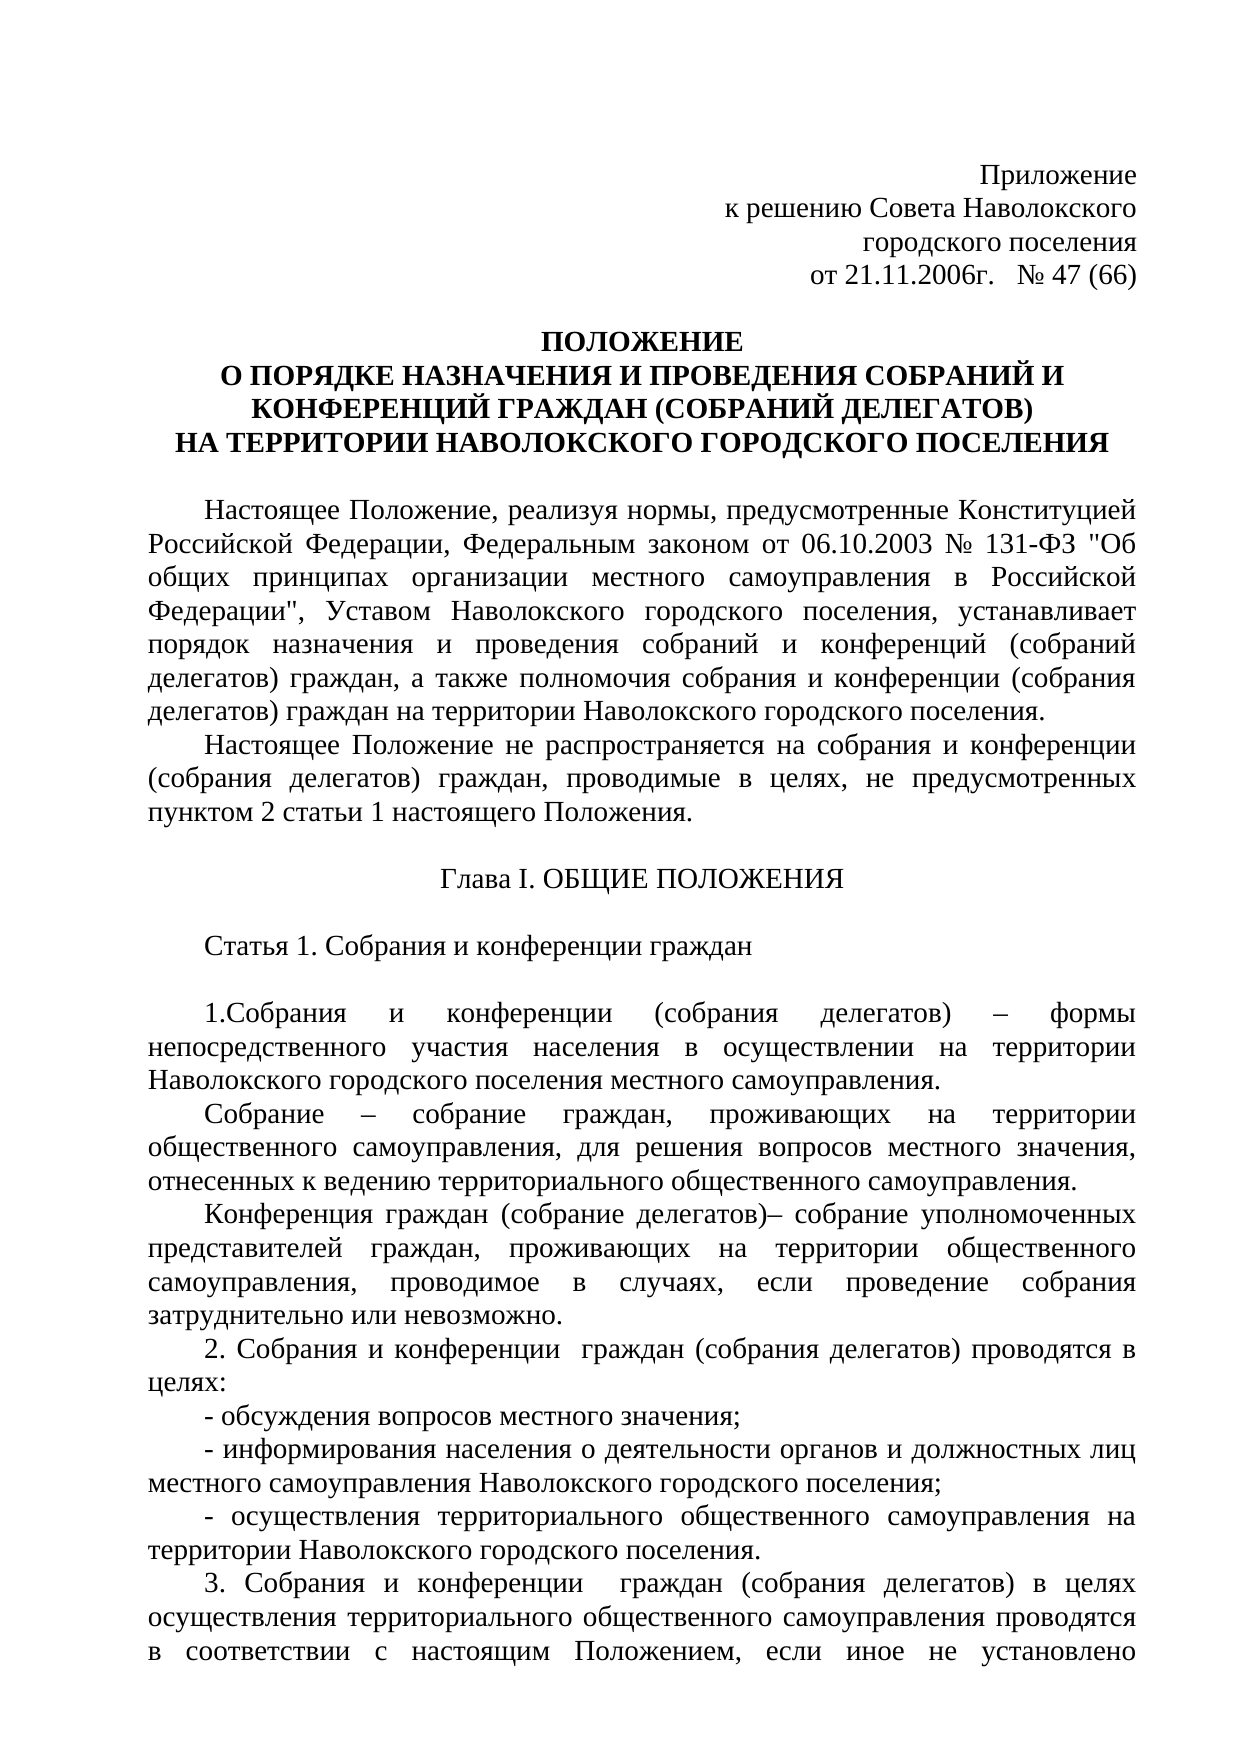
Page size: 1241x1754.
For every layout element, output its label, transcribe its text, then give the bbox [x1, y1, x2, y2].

text - информирования населения о деятельности органов и должностных лиц местного самоуправления Наволокского городского поселения; [148, 1431, 1137, 1498]
text 2. Собрания и конференции граждан (собрания делегатов) проводятся в целях: [148, 1331, 1137, 1398]
title О ПОРЯДКЕ НАЗНАЧЕНИЯ И ПРОВЕДЕНИЯ СОБРАНИЙ И [148, 358, 1137, 392]
text Настоящее Положение, реализуя нормы, предусмотренные Конституцией Российской Федерации, Федеральным законом от 06.10.2003 № 131-ФЗ "Об общих принципах организации местного самоуправления в Российской Федерации", Уставом Наволокского городского поселения, устанавливает порядок назначения и проведения собраний и конференций (собраний делегатов) граждан, а также полномочия собрания и конференции (собрания делегатов) граждан на территории Наволокского городского поселения. [148, 492, 1137, 727]
text Глава I. ОБЩИЕ ПОЛОЖЕНИЯ [148, 861, 1137, 895]
text 1.Собрания и конференции (собрания делегатов) – формы непосредственного участия населения в осуществлении на территории Наволокского городского поселения местного самоуправления. [148, 995, 1137, 1096]
text Конференция граждан (собрание делегатов)– собрание уполномоченных представителей граждан, проживающих на территории общественного самоуправления, проводимое в случаях, если проведение собрания затруднительно или невозможно. [148, 1197, 1137, 1331]
text Настоящее Положение не распространяется на собрания и конференции (собрания делегатов) граждан, проводимые в целях, не предусмотренных пунктом 2 статьи 1 настоящего Положения. [148, 727, 1137, 828]
text Приложение [148, 157, 1137, 190]
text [148, 1566, 1137, 1666]
text - осуществления территориального общественного самоуправления на территории Наволокского городского поселения. [148, 1498, 1137, 1566]
text - обсуждения вопросов местного значения; [148, 1398, 1137, 1431]
text Собрание – собрание граждан, проживающих на территории общественного самоуправления, для решения вопросов местного значения, отнесенных к ведению территориального общественного самоуправления. [148, 1096, 1137, 1197]
title НА ТЕРРИТОРИИ НАВОЛОКСКОГО ГОРОДСКОГО ПОСЕЛЕНИЯ [148, 425, 1137, 459]
title КОНФЕРЕНЦИЙ ГРАЖДАН (СОБРАНИЙ ДЕЛЕГАТОВ) [148, 392, 1137, 425]
text Статья 1. Собрания и конференции граждан [148, 928, 1137, 962]
text к решению Совета Наволокского [148, 190, 1137, 224]
text городского поселения [148, 224, 1137, 257]
text от 21.11.2006г. № 47 (66) [148, 257, 1137, 291]
title ПОЛОЖЕНИЕ [148, 324, 1137, 358]
